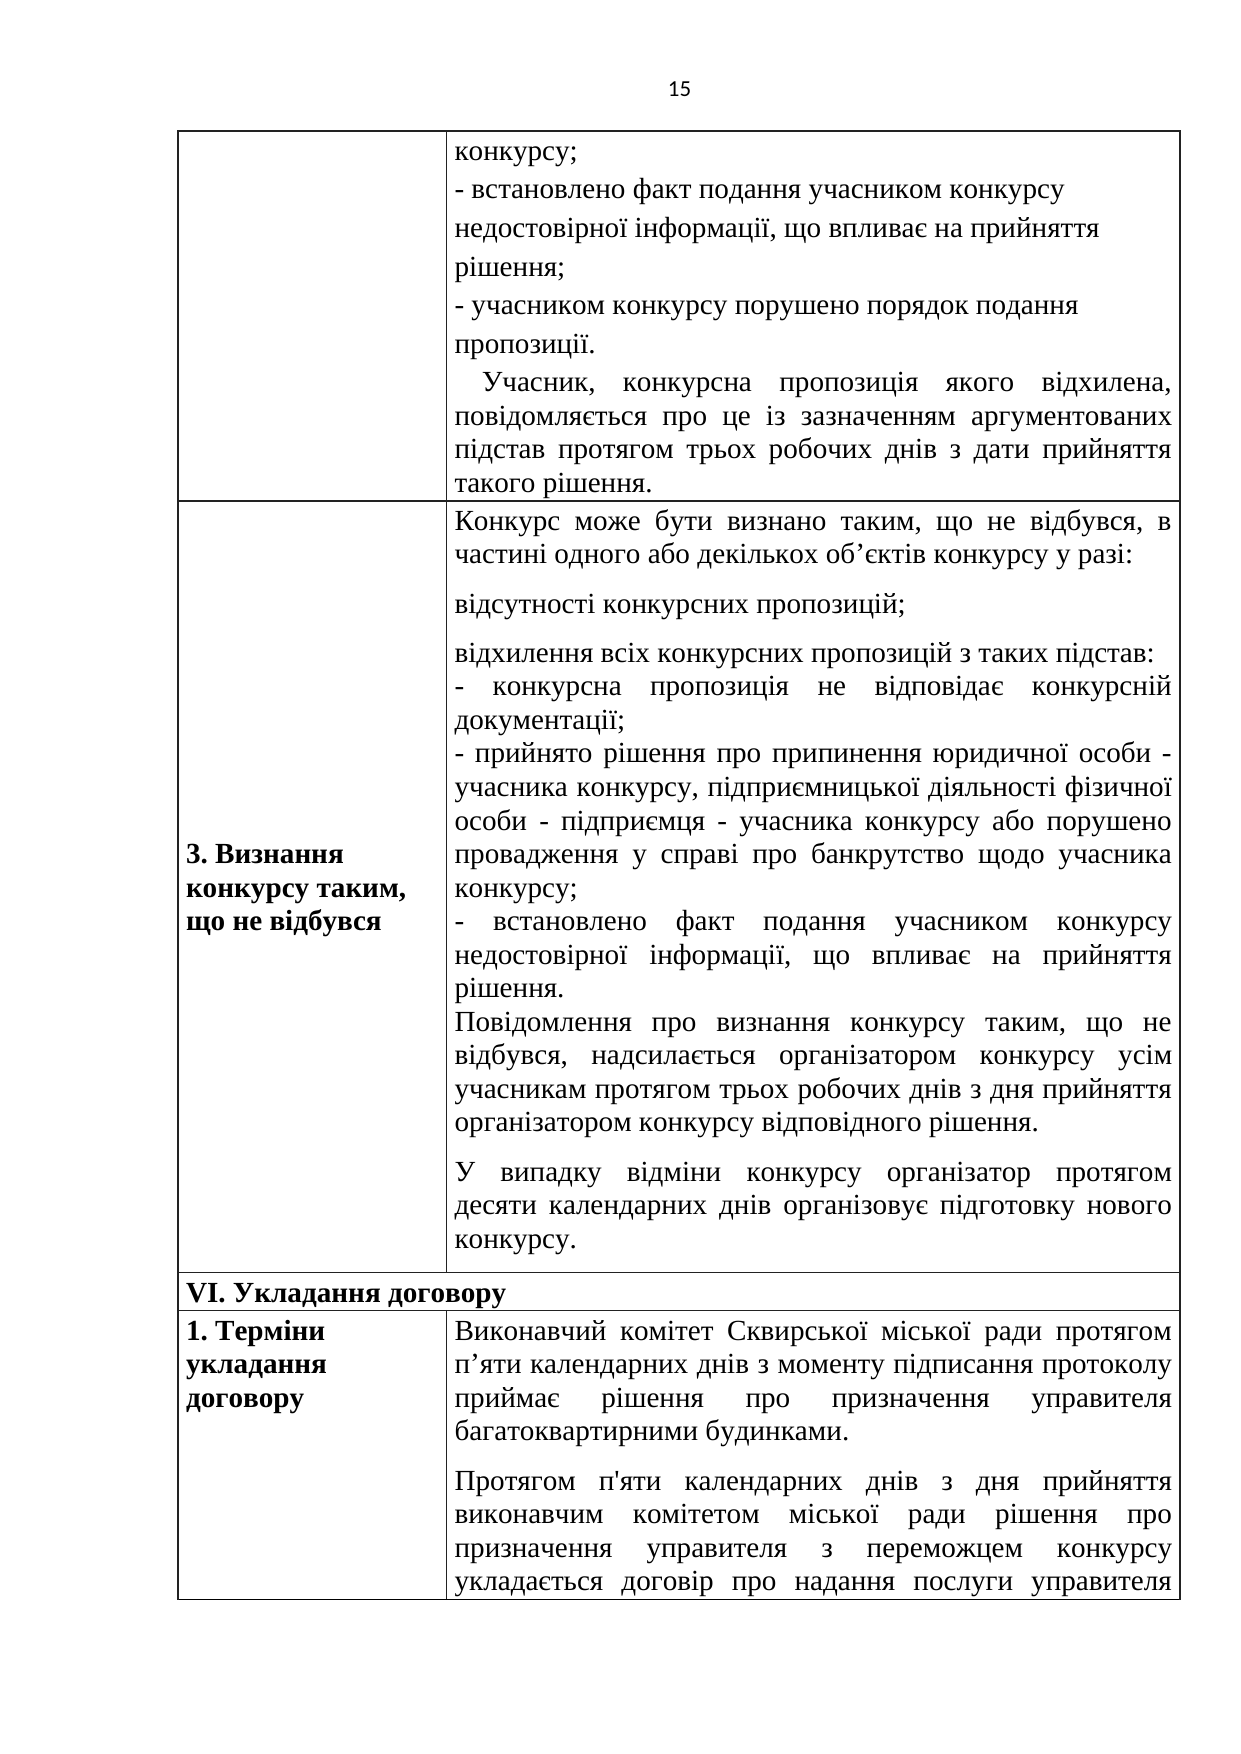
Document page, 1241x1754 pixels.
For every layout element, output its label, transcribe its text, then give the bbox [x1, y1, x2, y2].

table_cell VI. Укладання договору [179, 1273, 1179, 1310]
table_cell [447, 1311, 1179, 1598]
table_cell 3. Визнання конкурсу таким, що не відбувся [179, 502, 446, 1272]
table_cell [179, 132, 446, 500]
table_cell Конкурс може бути визнано таким, що не відбувся, в частині одного або декількох об’єктів конкурсу у разі: відсутності конкурсних пропозицій; відхилення всіх конкурсних пропозицій з таких підстав: - конкурсна пропозиція не відповідає конкурсній документації; - прийнято рішення про припинення юридичної особи - учасника конкурсу, підприємницької діяльності фізичної особи - підприємця - учасника конкурсу або порушено провадження у справі про банкрутство щодо учасника конкурсу; - встановлено факт подання учасником конкурсу недостовірної інформації, що впливає на прийняття рішення. Повідомлення про визнання конкурсу таким, що не відбувся, надсилається організатором конкурсу усім учасникам протягом трьох робочих днів з дня прийняття організатором конкурсу відповідного рішення. У випадку відміни конкурсу організатор протягом десяти календарних днів організовує підготовку нового конкурсу. [447, 502, 1179, 1272]
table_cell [447, 132, 1179, 500]
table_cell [179, 1311, 446, 1598]
